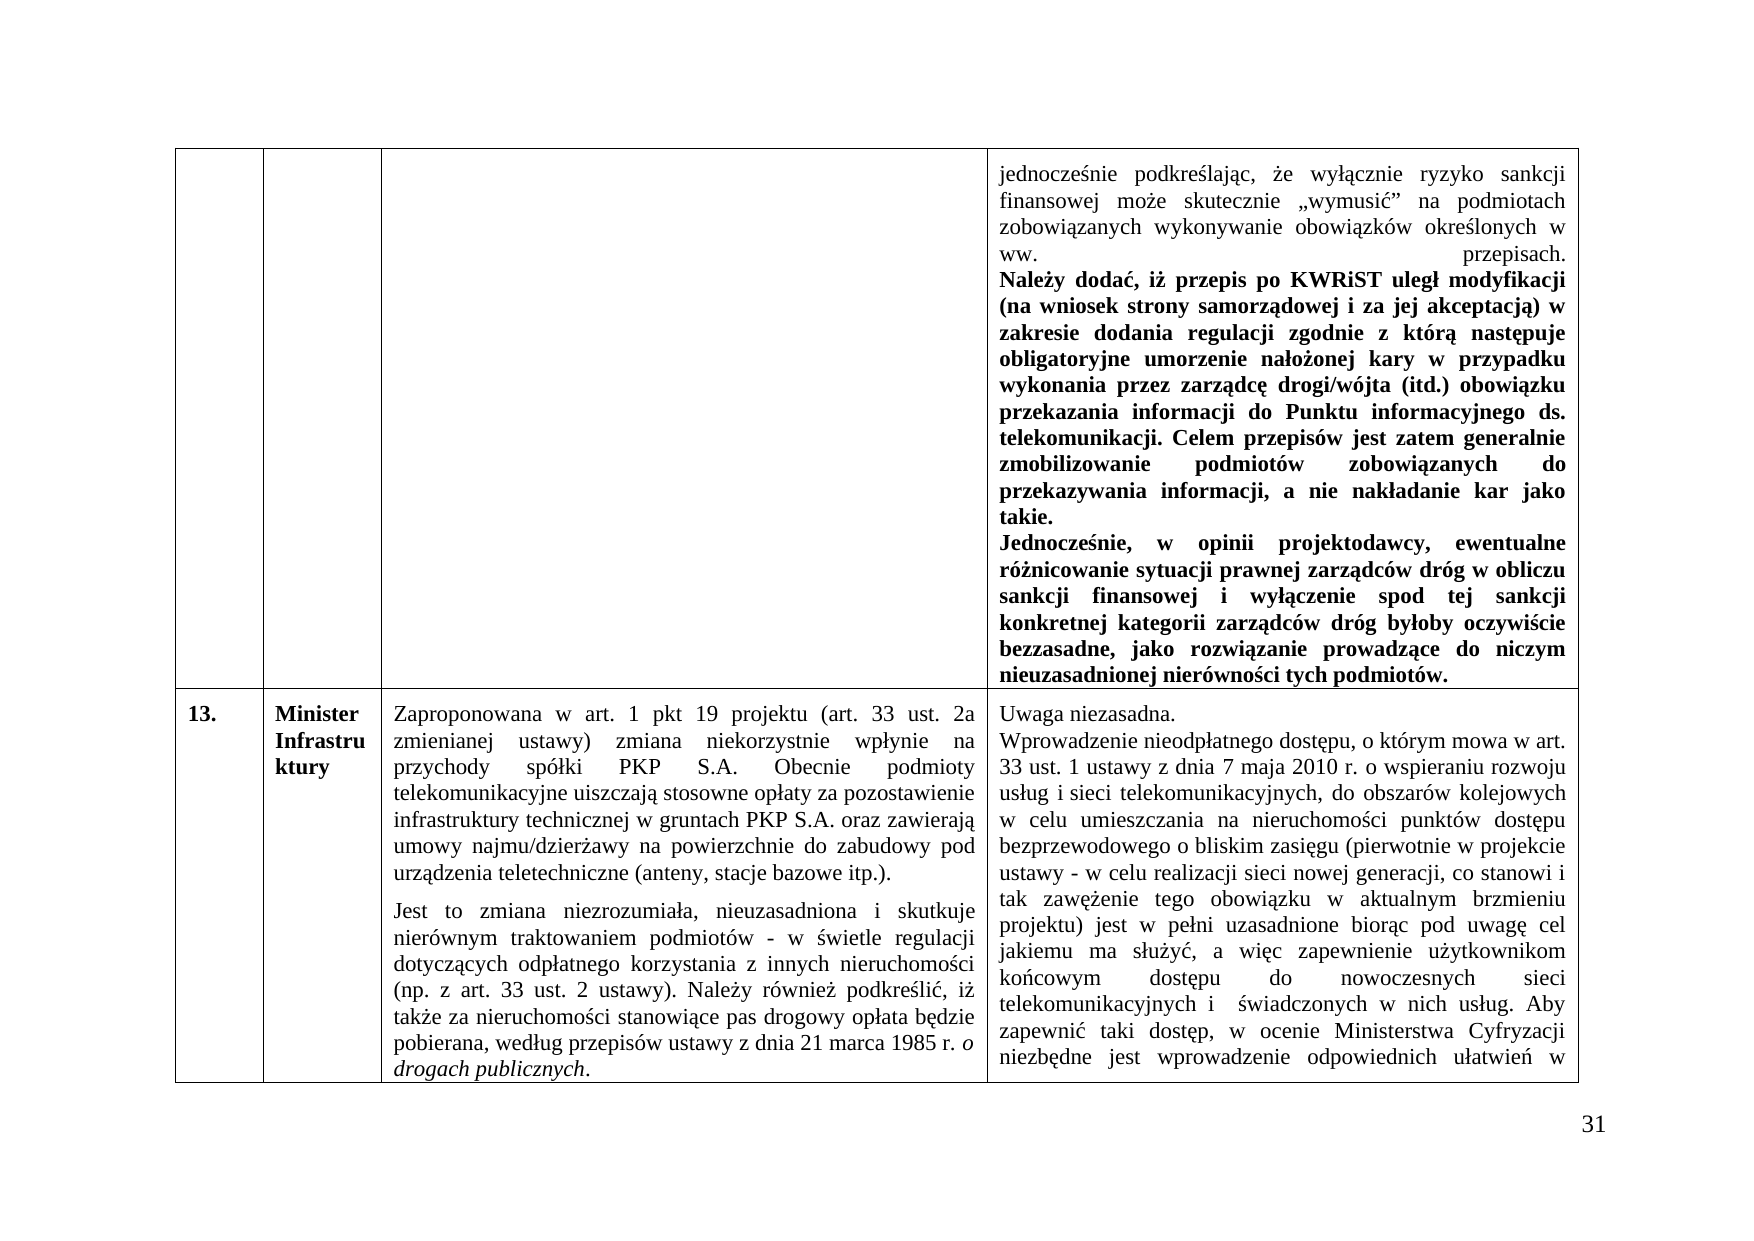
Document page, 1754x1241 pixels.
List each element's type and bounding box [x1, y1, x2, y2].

table_cell [176, 689, 263, 1082]
table_cell [264, 689, 381, 1082]
table_cell [176, 149, 263, 688]
table_cell [382, 149, 987, 688]
table_cell [988, 689, 1578, 1082]
table_cell [382, 689, 987, 1082]
table_cell [988, 149, 1578, 688]
table_cell [264, 149, 381, 688]
